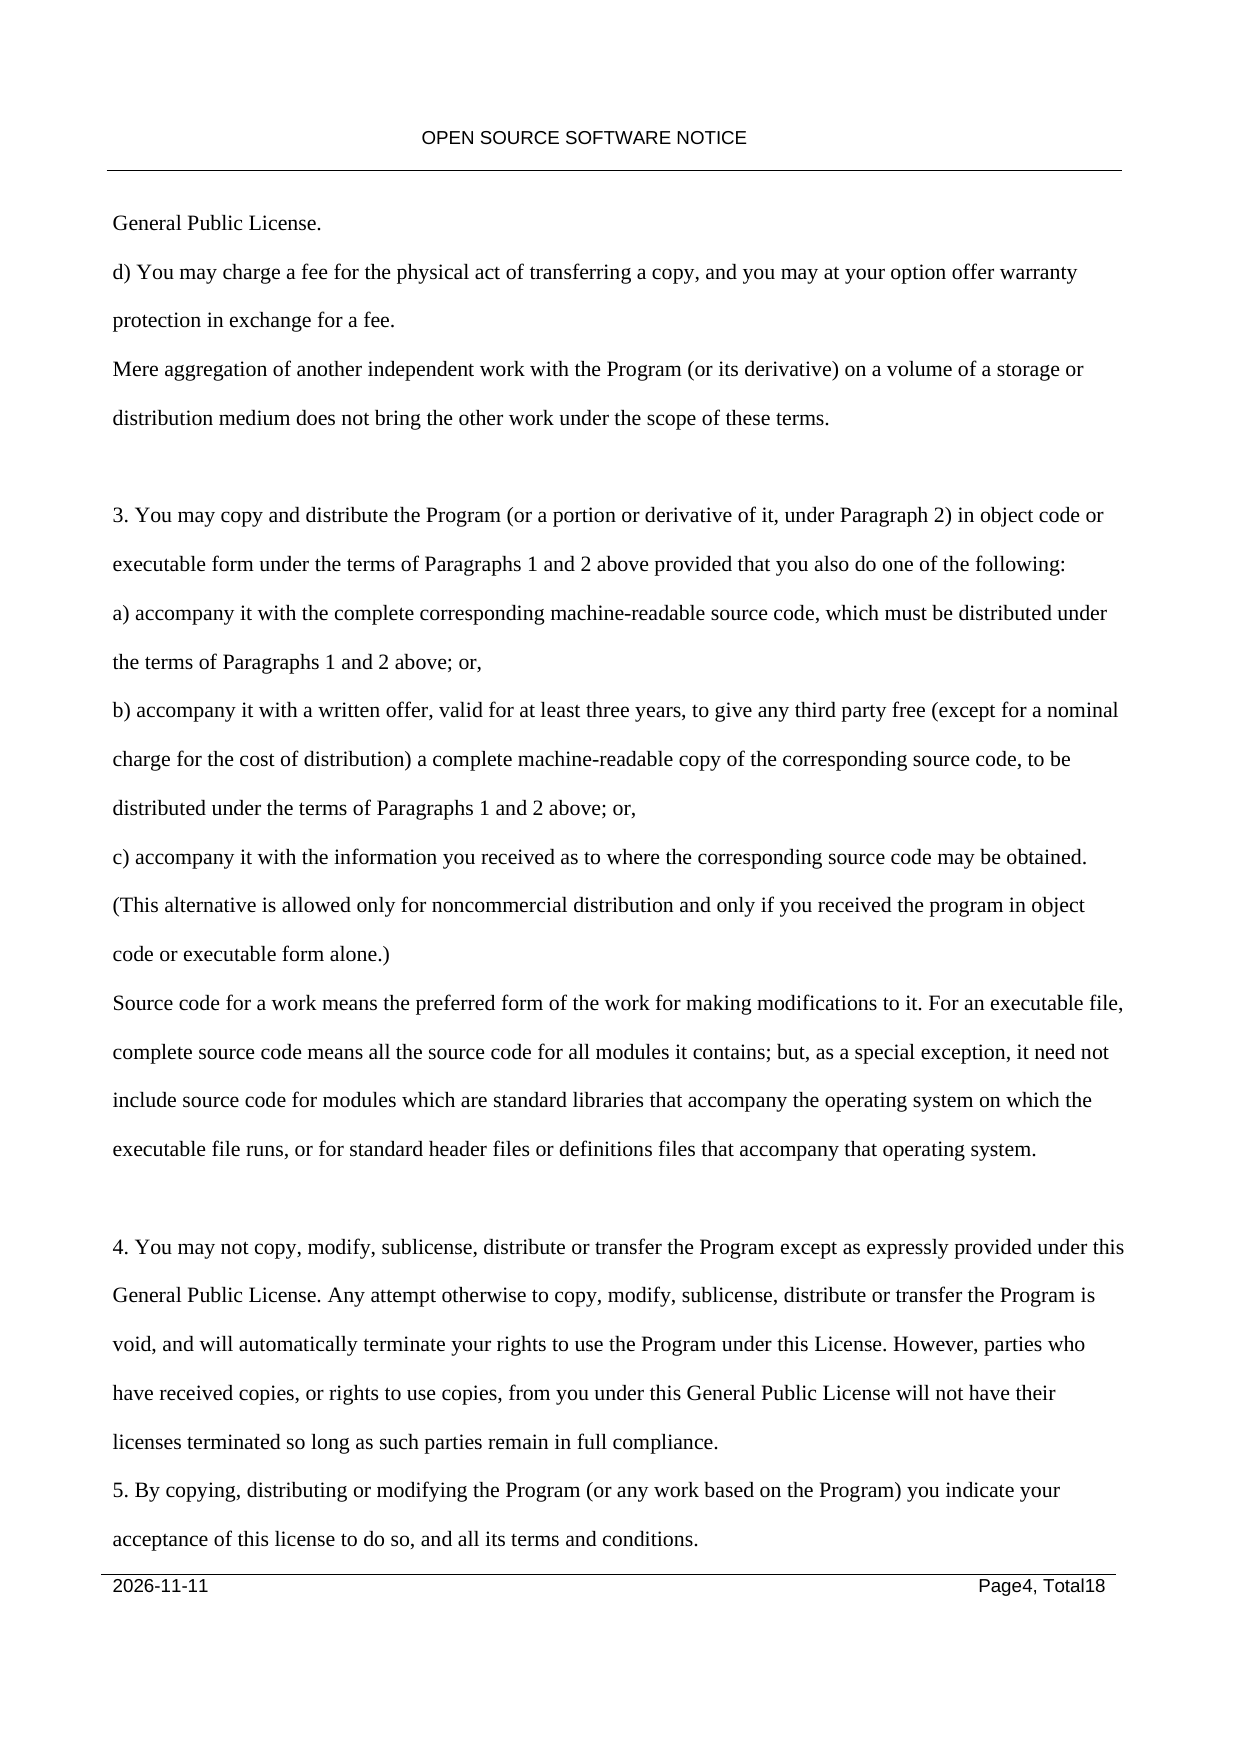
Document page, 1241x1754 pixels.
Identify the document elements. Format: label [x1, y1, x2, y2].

text [112, 206, 1128, 1555]
